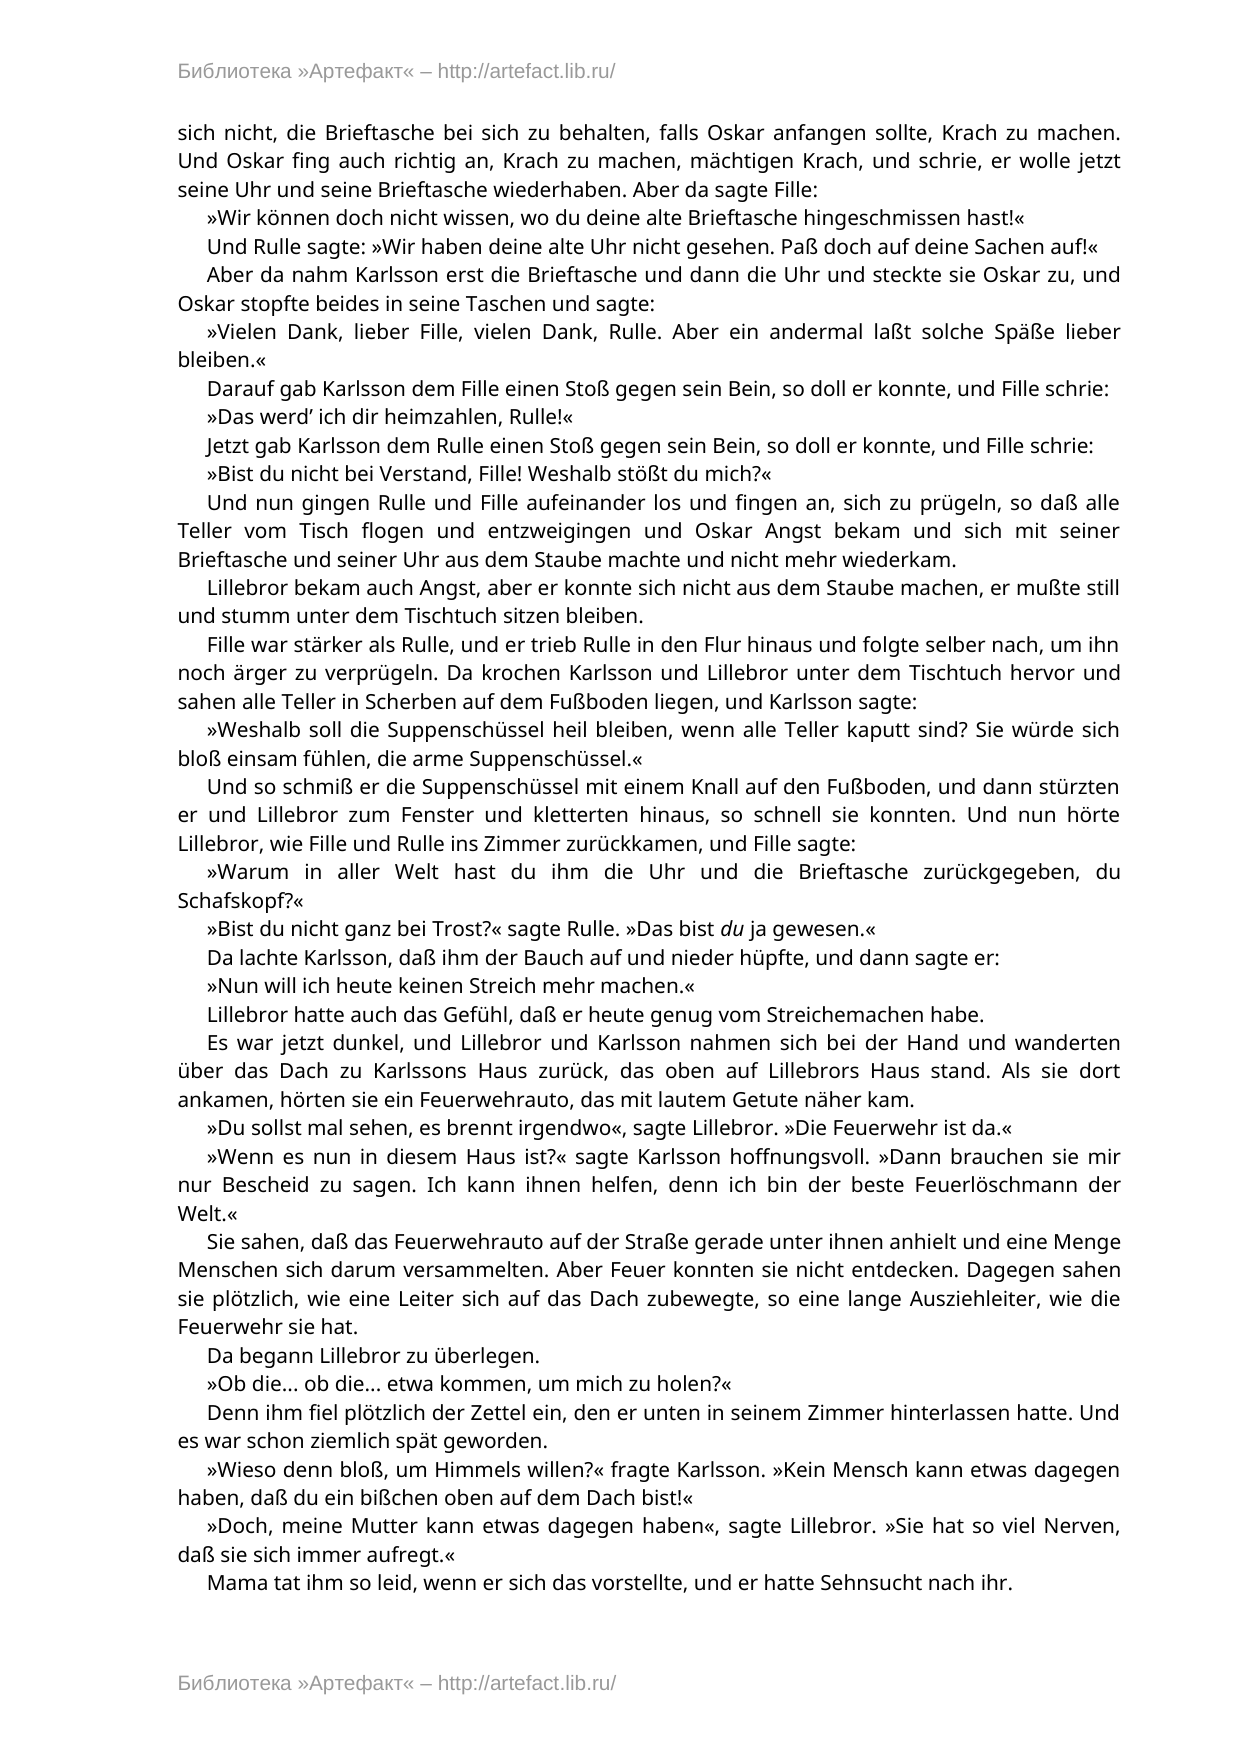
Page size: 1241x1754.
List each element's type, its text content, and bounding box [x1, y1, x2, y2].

text »Vielen Dank, lieber Fille, vielen Dank, Rulle. Aber ein andermal laßt solche Späße lieber bleiben.« [177, 317, 1122, 374]
text Und nun gingen Rulle und Fille aufeinander los und fingen an, sich zu prügeln, so daß alle Teller vom Tisch flogen und entzweigingen und Oskar Angst bekam und sich mit seiner Brieftasche und seiner Uhr aus dem Staube machte und nicht mehr wiederkam. [177, 488, 1122, 573]
text Aber da nahm Karlsson erst die Brieftasche und dann die Uhr und steckte sie Oskar zu, und Oskar stopfte beides in seine Taschen und sagte: [177, 260, 1122, 317]
text Fille war stärker als Rulle, und er trieb Rulle in den Flur hinaus und folgte selber nach, um ihn noch ärger zu verprügeln. Da krochen Karlsson und Lillebror unter dem Tischtuch hervor und sahen alle Teller in Scherben auf dem Fußboden liegen, und Karlsson sagte: [177, 630, 1122, 715]
text »Wenn es nun in diesem Haus ist?« sagte Karlsson hoffnungsvoll. »Dann brauchen sie mir nur Bescheid zu sagen. Ich kann ihnen helfen, denn ich bin der beste Feuerlöschmann der Welt.« [177, 1142, 1122, 1227]
text Und so schmiß er die Suppenschüssel mit einem Knall auf den Fußboden, und dann stürzten er und Lillebror zum Fenster und kletterten hinaus, so schnell sie konnten. Und nun hörte Lillebror, wie Fille und Rulle ins Zimmer zurückkamen, und Fille sagte: [177, 772, 1122, 857]
text Denn ihm fiel plötzlich der Zettel ein, den er unten in seinem Zimmer hinterlassen hatte. Und es war schon ziemlich spät geworden. [177, 1398, 1122, 1455]
text Da begann Lillebror zu überlegen. [177, 1341, 1122, 1369]
text Darauf gab Karlsson dem Fille einen Stoß gegen sein Bein, so doll er konnte, und Fille schrie: [177, 374, 1122, 402]
text Es war jetzt dunkel, und Lillebror und Karlsson nahmen sich bei der Hand und wanderten über das Dach zu Karlssons Haus zurück, das oben auf Lillebrors Haus stand. Als sie dort ankamen, hörten sie ein Feuerwehrauto, das mit lautem Getute näher kam. [177, 1028, 1122, 1113]
text Lillebror bekam auch Angst, aber er konnte sich nicht aus dem Staube machen, er mußte still und stumm unter dem Tischtuch sitzen bleiben. [177, 573, 1122, 630]
text »Bist du nicht bei Verstand, Fille! Weshalb stößt du mich?« [177, 459, 1122, 488]
text Da lachte Karlsson, daß ihm der Bauch auf und nieder hüpfte, und dann sagte er: [177, 943, 1122, 971]
text »Wir können doch nicht wissen, wo du deine alte Brieftasche hingeschmissen hast!« [177, 203, 1122, 232]
text Jetzt gab Karlsson dem Rulle einen Stoß gegen sein Bein, so doll er konnte, und Fille schrie: [177, 431, 1122, 459]
text »Weshalb soll die Suppenschüssel heil bleiben, wenn alle Teller kaputt sind? Sie würde sich bloß einsam fühlen, die arme Suppenschüssel.« [177, 715, 1122, 772]
text »Du sollst mal sehen, es brennt irgendwo«, sagte Lillebror. »Die Feuerwehr ist da.« [177, 1113, 1122, 1142]
text »Doch, meine Mutter kann etwas dagegen haben«, sagte Lillebror. »Sie hat so viel Nerven, daß sie sich immer aufregt.« [177, 1512, 1122, 1568]
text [177, 118, 1122, 203]
text »Bist du nicht ganz bei Trost?« sagte Rulle. »Das bist du ja gewesen.« [177, 914, 1122, 943]
text Lillebror hatte auch das Gefühl, daß er heute genug vom Streichemachen habe. [177, 1000, 1122, 1028]
text Und Rulle sagte: »Wir haben deine alte Uhr nicht gesehen. Paß doch auf deine Sachen auf!« [177, 232, 1122, 260]
text »Wieso denn bloß, um Himmels willen?« fragte Karlsson. »Kein Mensch kann etwas dagegen haben, daß du ein bißchen oben auf dem Dach bist!« [177, 1455, 1122, 1512]
text »Ob die... ob die... etwa kommen, um mich zu holen?« [177, 1369, 1122, 1398]
text »Warum in aller Welt hast du ihm die Uhr und die Brieftasche zurückgegeben, du Schafskopf?« [177, 857, 1122, 914]
text »Nun will ich heute keinen Streich mehr machen.« [177, 971, 1122, 1000]
text Mama tat ihm so leid, wenn er sich das vorstellte, und er hatte Sehnsucht nach ihr. [177, 1568, 1122, 1597]
text »Das werd’ ich dir heimzahlen, Rulle!« [177, 402, 1122, 431]
text Sie sahen, daß das Feuerwehrauto auf der Straße gerade unter ihnen anhielt und eine Menge Menschen sich darum versammelten. Aber Feuer konnten sie nicht entdecken. Dagegen sahen sie plötzlich, wie eine Leiter sich auf das Dach zubewegte, so eine lange Ausziehleiter, wie die Feuerwehr sie hat. [177, 1227, 1122, 1341]
